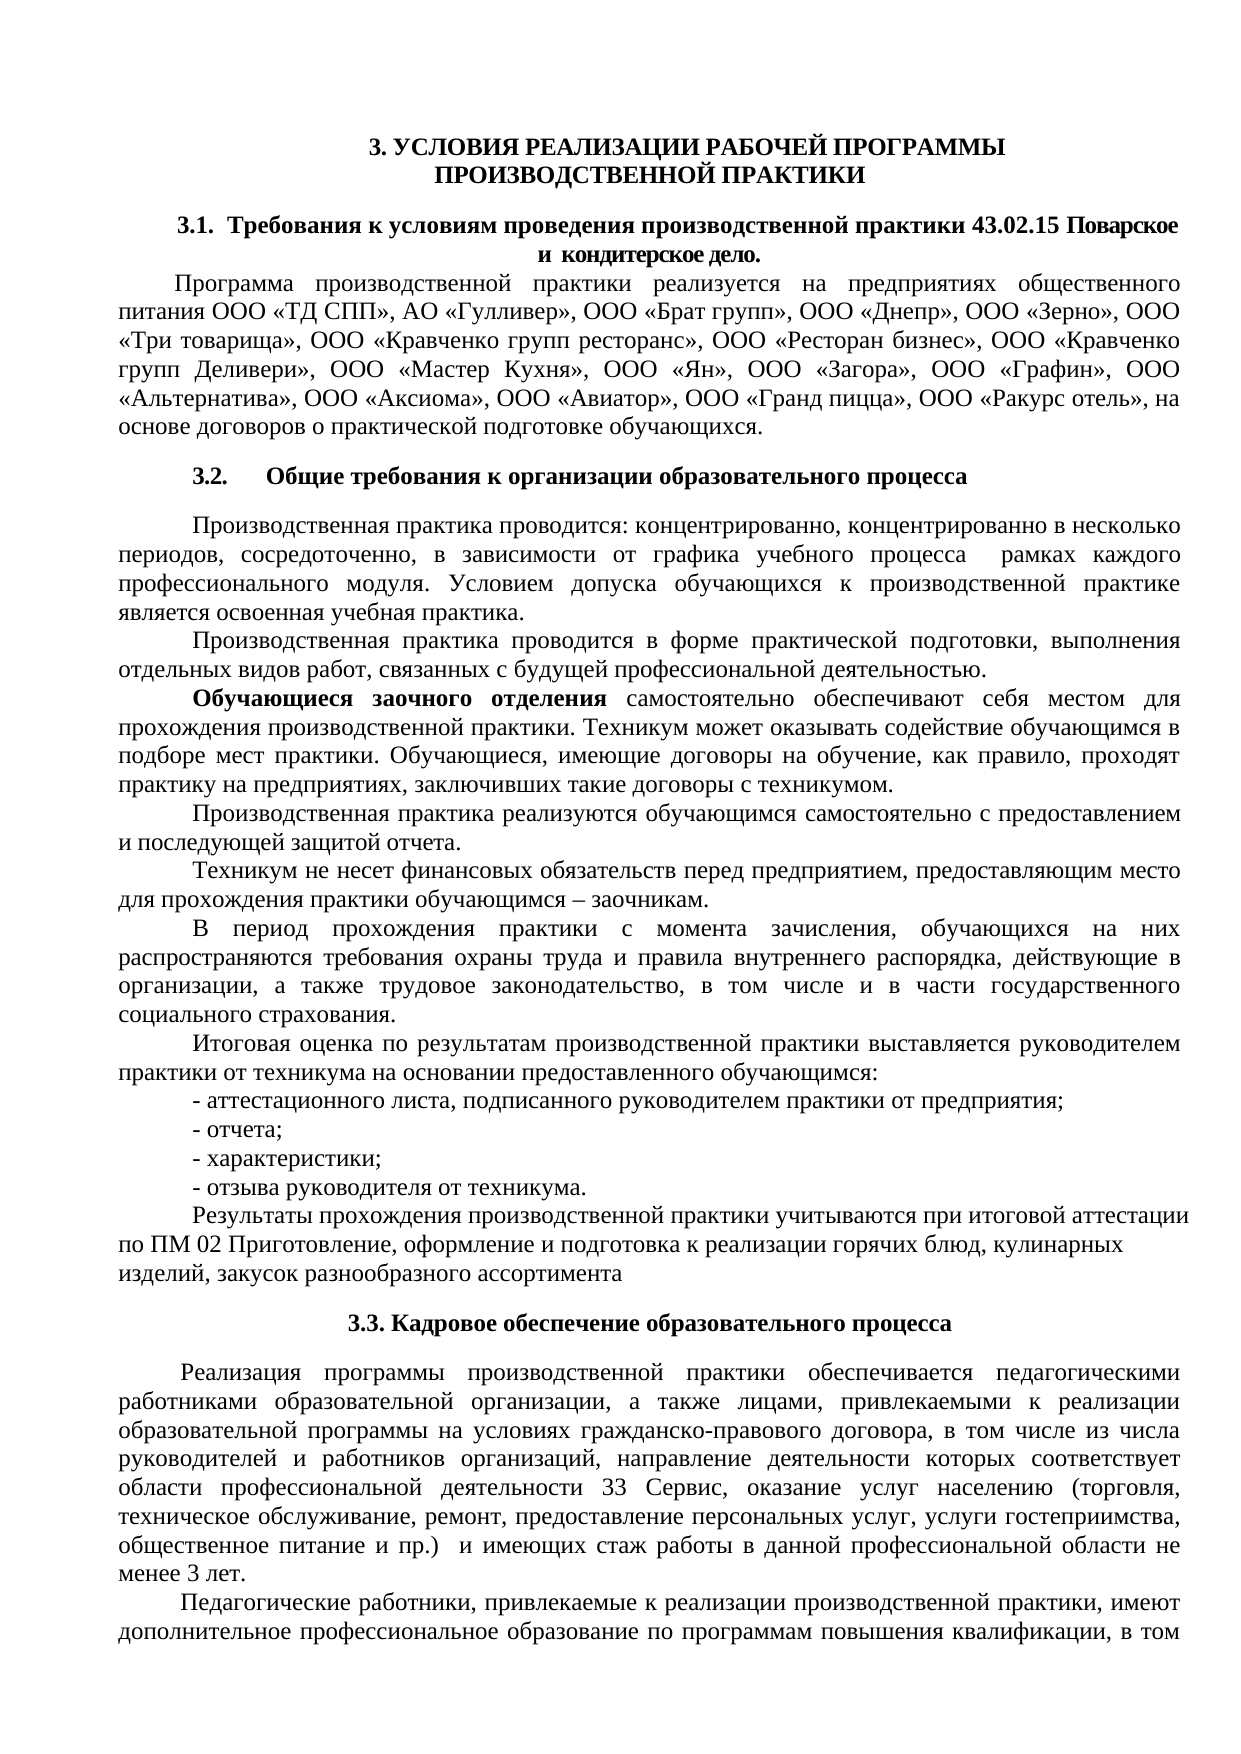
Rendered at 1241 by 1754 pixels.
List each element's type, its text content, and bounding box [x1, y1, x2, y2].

text Производственная практика проводится в форме практической подготовки, выполнения отдельных видов работ, связанных с будущей профессиональной деятельностью. [118, 626, 1181, 683]
text 3.3. Кадровое обеспечение образовательного процесса [118, 1308, 1181, 1336]
text Итоговая оценка по результатам производственной практики выставляется руководителем практики от техникума на основании предоставленного обучающимся: [118, 1028, 1181, 1086]
text Результаты прохождения производственной практики учитываются при итоговой аттестации по ПМ 02 Приготовление, оформление и подготовка к реализации горячих блюд, кулинарных изделий, закусок разнообразного ассортимента [118, 1201, 1196, 1287]
text Обучающиеся заочного отделения самостоятельно обеспечивают себя местом для прохождения производственной практики. Техникум может оказывать содействие обучающимся в подборе мест практики. Обучающиеся, имеющие договоры на обучение, как правило, проходят практику на предприятиях, заключивших такие договоры с техникумом. [118, 683, 1181, 798]
text Реализация программы производственной практики обеспечивается педагогическими работниками образовательной организации, а также лицами, привлекаемыми к реализации образовательной программы на условиях гражданско-правового договора, в том числе из числа руководителей и работников организаций, направление деятельности которых соответствует области профессиональной деятельности 33 Сервис, оказание услуг населению (торговля, техническое обслуживание, ремонт, предоставление персональных услуг, услуги гостеприимства, общественное питание и пр.) и имеющих стаж работы в данной профессиональной области не менее 3 лет. [118, 1357, 1181, 1587]
text - аттестационного листа, подписанного руководителем практики от предприятия; [118, 1086, 1181, 1114]
text ПРОИЗВОДСТВЕННОЙ ПРАКТИКИ [118, 161, 1181, 189]
text - отчета; [118, 1114, 1181, 1143]
text Техникум не несет финансовых обязательств перед предприятием, предоставляющим место для прохождения практики обучающимся – заочникам. [118, 856, 1181, 913]
text Производственная практика реализуются обучающимся самостоятельно с предоставлением и последующей защитой отчета. [118, 798, 1181, 856]
text Производственная практика проводится: концентрированно, концентрированно в несколько периодов, сосредоточенно, в зависимости от графика учебного процесса рамках каждого профессионального модуля. Условием допуска обучающихся к производственной практике является освоенная учебная практика. [118, 511, 1181, 626]
text - отзыва руководителя от техникума. [118, 1172, 1181, 1201]
text - характеристики; [118, 1143, 1181, 1172]
text 3.1. Требования к условиям проведения производственной практики 43.02.15 Поварское и кондитерское дело. [118, 210, 1181, 268]
text В период прохождения практики с момента зачисления, обучающихся на них распространяются требования охраны труда и правила внутреннего распорядка, действующие в организации, а также трудовое законодательство, в том числе и в части государственного социального страхования. [118, 913, 1181, 1028]
text 3. УСЛОВИЯ РЕАЛИЗАЦИИ РАБОЧЕЙ ПРОГРАММЫ [193, 132, 1181, 161]
text 3.2. Общие требования к организации образовательного процесса [118, 461, 1181, 490]
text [118, 1587, 1181, 1645]
text Программа производственной практики реализуется на предприятиях общественного питания ООО «ТД СПП», АО «Гулливер», ООО «Брат групп», ООО «Днепр», ООО «Зерно», ООО «Три товарища», ООО «Кравченко групп ресторанс», ООО «Ресторан бизнес», ООО «Кравченко групп Деливери», ООО «Мастер Кухня», ООО «Ян», ООО «Загора», ООО «Графин», ООО «Альтернатива», ООО «Аксиома», ООО «Авиатор», ООО «Гранд пицца», ООО «Ракурс отель», на основе договоров о практической подготовке обучающихся. [118, 268, 1181, 440]
